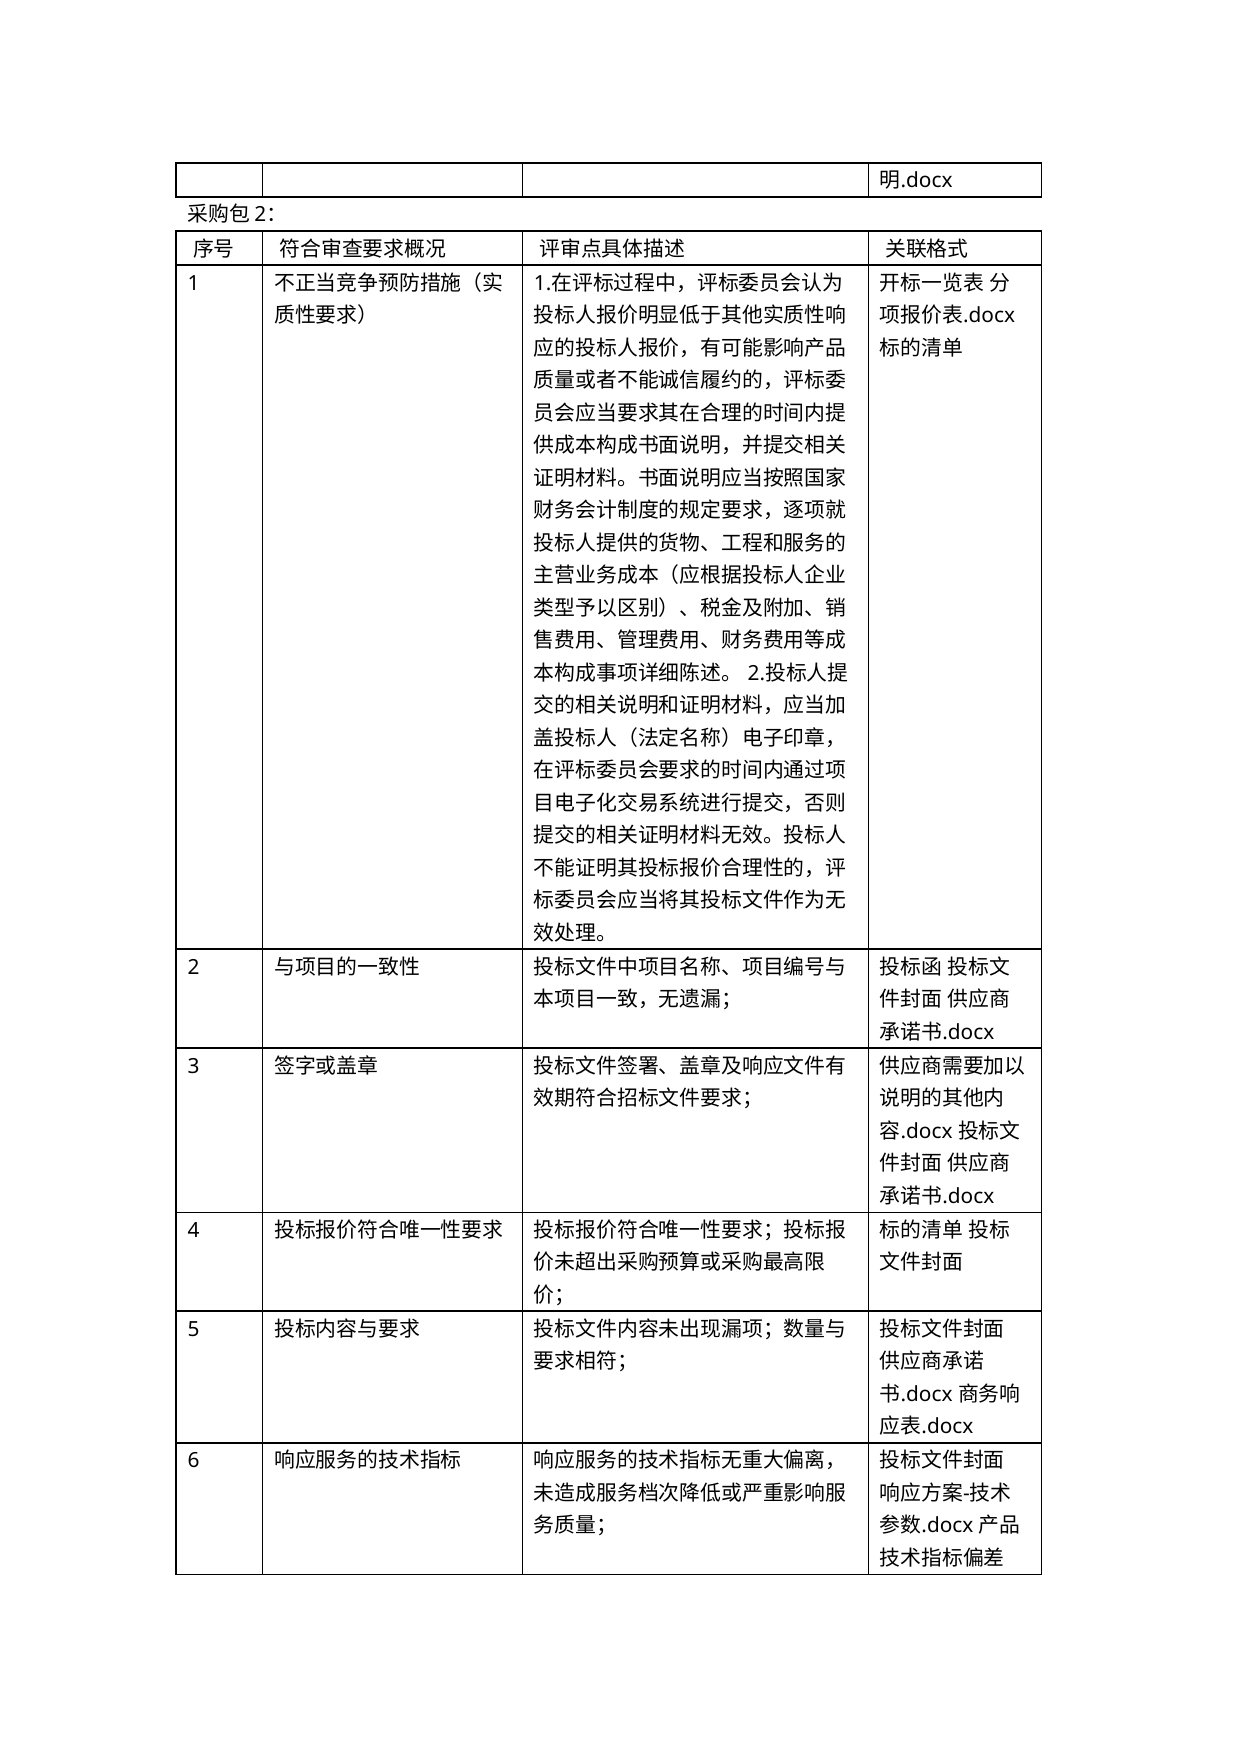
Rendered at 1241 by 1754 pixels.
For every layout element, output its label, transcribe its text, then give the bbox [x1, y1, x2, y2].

table_cell 投标文件内容未出现漏项；数量与要求相符； [523, 1312, 868, 1442]
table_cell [869, 1444, 1041, 1573]
table_cell 投标文件封面 供应商承诺书.docx 商务响应表.docx [869, 1312, 1041, 1442]
table_header 关联格式 [869, 232, 1041, 264]
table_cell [523, 164, 868, 196]
table_cell 不正当竞争预防措施（实质性要求） [263, 266, 522, 948]
text 采购包2： [187, 198, 1053, 230]
table_cell 1.在评标过程中，评标委员会认为投标人报价明显低于其他实质性响应的投标人报价，有可能影响产品质量或者不能诚信履约的，评标委员会应当要求其在合理的时间内提供成本构成书面说明，并提交相关证明材料。书面说明应当按照国家财务会计制度的规定要求，逐项就投标人提供的货物、工程和服务的主营业务成本（应根据投标人企业类型予以区别）、税金及附加、销售费用、管理费用、财务费用等成本构成事项详细陈述。 2.投标人提交的相关说明和证明材料，应当加盖投标人（法定名称）电子印章，在评标委员会要求的时间内通过项目电子化交易系统进行提交，否则提交的相关证明材料无效。投标人不能证明其投标报价合理性的，评标委员会应当将其投标文件作为无效处理。 [523, 266, 868, 948]
table_cell 供应商需要加以说明的其他内容.docx 投标文件封面 供应商承诺书.docx [869, 1049, 1041, 1211]
table_cell 5 [177, 1312, 262, 1442]
table_cell 投标内容与要求 [263, 1312, 522, 1442]
table_header 序号 [177, 232, 262, 264]
table_header 符合审查要求概况 [263, 232, 522, 264]
table_cell 签字或盖章 [263, 1049, 522, 1211]
table_cell 3 [177, 1049, 262, 1211]
table_cell 投标报价符合唯一性要求 [263, 1213, 522, 1310]
table_cell 7 [177, 164, 262, 196]
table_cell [263, 164, 522, 196]
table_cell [869, 164, 1041, 196]
table_cell 开标一览表 分项报价表.docx 标的清单 [869, 266, 1041, 948]
table_cell 与项目的一致性 [263, 950, 522, 1047]
table_cell 2 [177, 950, 262, 1047]
table_cell 投标函 投标文件封面 供应商承诺书.docx [869, 950, 1041, 1047]
table_cell 响应服务的技术指标 [263, 1444, 522, 1573]
table_cell 1 [177, 266, 262, 948]
table_header 评审点具体描述 [523, 232, 868, 264]
table_cell 投标文件中项目名称、项目编号与本项目一致，无遗漏； [523, 950, 868, 1047]
table_cell 6 [177, 1444, 262, 1573]
table_cell 投标文件签署、盖章及响应文件有效期符合招标文件要求； [523, 1049, 868, 1211]
table_cell 标的清单 投标文件封面 [869, 1213, 1041, 1310]
table_cell 4 [177, 1213, 262, 1310]
table_cell 投标报价符合唯一性要求；投标报价未超出采购预算或采购最高限价； [523, 1213, 868, 1310]
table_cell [523, 1444, 868, 1573]
